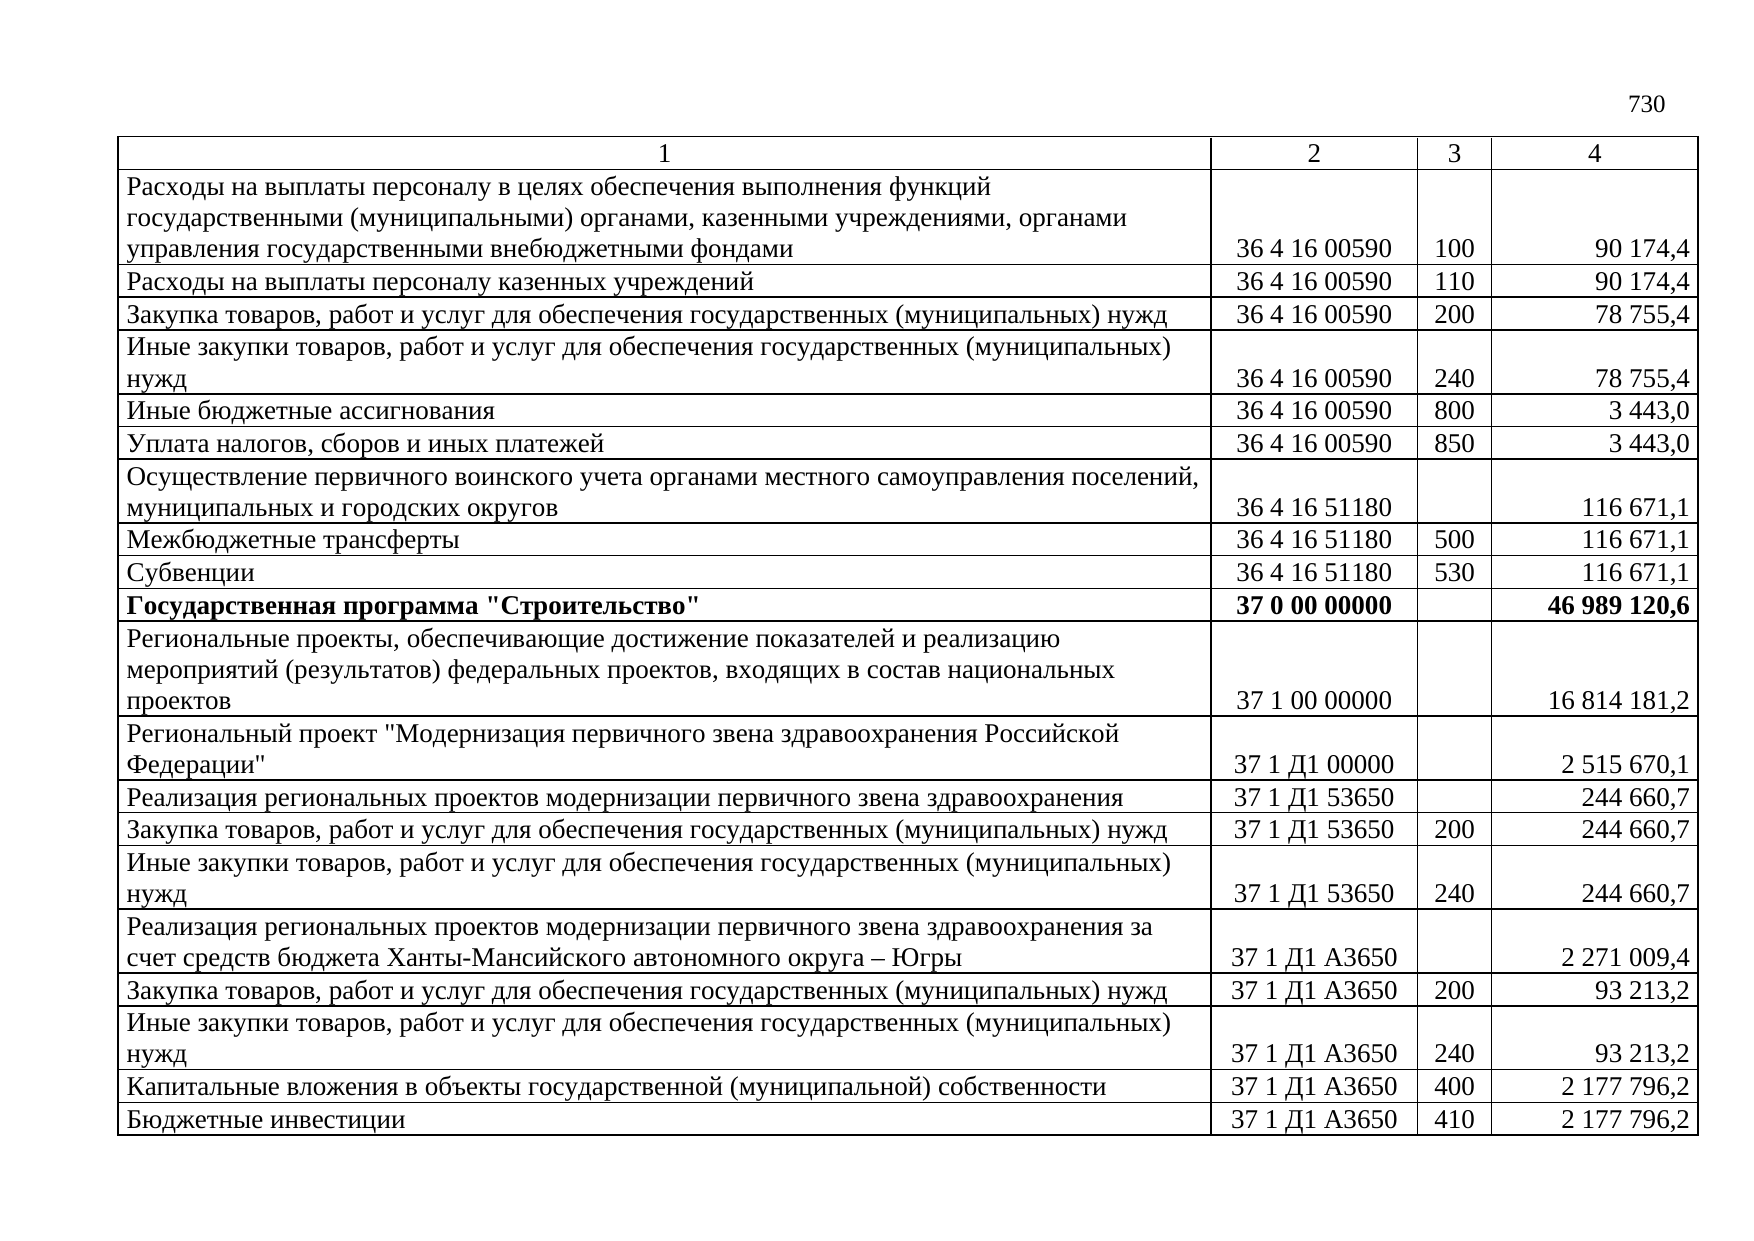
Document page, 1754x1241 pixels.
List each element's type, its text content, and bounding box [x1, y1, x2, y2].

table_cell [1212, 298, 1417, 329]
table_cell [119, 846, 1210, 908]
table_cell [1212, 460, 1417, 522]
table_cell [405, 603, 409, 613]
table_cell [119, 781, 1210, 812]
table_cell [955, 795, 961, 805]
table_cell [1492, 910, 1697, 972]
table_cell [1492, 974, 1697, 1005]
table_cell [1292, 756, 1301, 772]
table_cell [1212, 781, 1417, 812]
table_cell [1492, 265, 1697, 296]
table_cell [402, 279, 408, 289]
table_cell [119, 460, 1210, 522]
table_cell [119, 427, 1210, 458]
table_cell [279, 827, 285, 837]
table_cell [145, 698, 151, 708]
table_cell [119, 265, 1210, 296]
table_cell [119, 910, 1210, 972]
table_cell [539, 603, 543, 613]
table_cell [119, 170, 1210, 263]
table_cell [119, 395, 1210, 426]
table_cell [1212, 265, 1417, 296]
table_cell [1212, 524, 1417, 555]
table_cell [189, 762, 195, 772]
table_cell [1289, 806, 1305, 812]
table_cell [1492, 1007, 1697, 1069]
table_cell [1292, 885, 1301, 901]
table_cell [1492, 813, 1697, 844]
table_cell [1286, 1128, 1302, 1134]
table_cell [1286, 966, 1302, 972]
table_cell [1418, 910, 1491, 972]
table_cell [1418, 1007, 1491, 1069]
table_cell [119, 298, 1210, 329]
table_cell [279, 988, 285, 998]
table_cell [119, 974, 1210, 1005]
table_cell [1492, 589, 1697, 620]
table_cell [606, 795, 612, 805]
table_header 3 [1418, 137, 1491, 168]
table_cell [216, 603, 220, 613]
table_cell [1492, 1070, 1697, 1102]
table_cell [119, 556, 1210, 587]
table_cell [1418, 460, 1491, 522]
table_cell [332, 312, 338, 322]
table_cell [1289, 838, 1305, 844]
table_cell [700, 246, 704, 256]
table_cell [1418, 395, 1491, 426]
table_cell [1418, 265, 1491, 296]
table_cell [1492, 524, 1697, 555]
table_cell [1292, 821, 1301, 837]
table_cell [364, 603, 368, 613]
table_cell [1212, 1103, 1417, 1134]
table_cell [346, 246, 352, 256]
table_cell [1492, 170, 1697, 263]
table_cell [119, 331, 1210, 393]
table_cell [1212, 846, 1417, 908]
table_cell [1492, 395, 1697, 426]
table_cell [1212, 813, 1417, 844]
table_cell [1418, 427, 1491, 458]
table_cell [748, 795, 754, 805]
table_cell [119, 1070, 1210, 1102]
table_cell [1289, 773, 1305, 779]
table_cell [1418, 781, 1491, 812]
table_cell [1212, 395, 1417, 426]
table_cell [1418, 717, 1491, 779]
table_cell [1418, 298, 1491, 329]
table_header 4 [1492, 137, 1697, 168]
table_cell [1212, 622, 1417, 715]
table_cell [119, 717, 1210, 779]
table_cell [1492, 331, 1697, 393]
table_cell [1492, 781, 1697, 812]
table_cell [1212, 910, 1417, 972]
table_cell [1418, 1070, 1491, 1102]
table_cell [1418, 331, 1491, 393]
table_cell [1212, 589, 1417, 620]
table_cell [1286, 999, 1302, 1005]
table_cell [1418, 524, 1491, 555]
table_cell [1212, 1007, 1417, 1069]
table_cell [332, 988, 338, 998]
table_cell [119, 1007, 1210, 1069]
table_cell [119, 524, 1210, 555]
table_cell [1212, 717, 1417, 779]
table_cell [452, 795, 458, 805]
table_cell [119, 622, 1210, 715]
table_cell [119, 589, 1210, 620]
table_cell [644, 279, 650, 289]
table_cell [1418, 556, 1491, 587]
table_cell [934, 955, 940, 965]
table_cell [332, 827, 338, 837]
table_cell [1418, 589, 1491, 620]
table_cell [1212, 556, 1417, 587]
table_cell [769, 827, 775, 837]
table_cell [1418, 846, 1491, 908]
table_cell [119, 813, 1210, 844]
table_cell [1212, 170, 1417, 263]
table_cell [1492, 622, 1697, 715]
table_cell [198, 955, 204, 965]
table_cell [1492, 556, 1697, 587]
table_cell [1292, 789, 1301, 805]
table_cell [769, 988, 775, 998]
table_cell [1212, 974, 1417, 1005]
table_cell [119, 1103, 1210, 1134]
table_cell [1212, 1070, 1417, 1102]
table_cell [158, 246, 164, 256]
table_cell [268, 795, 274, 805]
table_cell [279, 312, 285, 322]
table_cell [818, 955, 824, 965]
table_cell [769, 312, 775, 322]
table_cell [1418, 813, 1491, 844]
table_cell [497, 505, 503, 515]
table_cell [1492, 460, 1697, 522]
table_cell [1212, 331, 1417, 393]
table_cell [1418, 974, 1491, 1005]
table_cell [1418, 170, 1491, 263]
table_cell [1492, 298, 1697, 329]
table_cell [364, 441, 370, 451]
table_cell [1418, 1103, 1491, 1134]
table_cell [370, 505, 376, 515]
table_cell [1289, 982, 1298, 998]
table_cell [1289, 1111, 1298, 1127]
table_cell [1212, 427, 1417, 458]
table_header 1 [119, 137, 1211, 168]
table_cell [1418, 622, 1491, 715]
table_header 2 [1212, 137, 1417, 168]
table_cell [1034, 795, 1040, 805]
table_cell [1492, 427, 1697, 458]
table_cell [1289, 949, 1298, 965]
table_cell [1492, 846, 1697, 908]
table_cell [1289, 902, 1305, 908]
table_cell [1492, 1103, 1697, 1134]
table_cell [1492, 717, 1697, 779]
